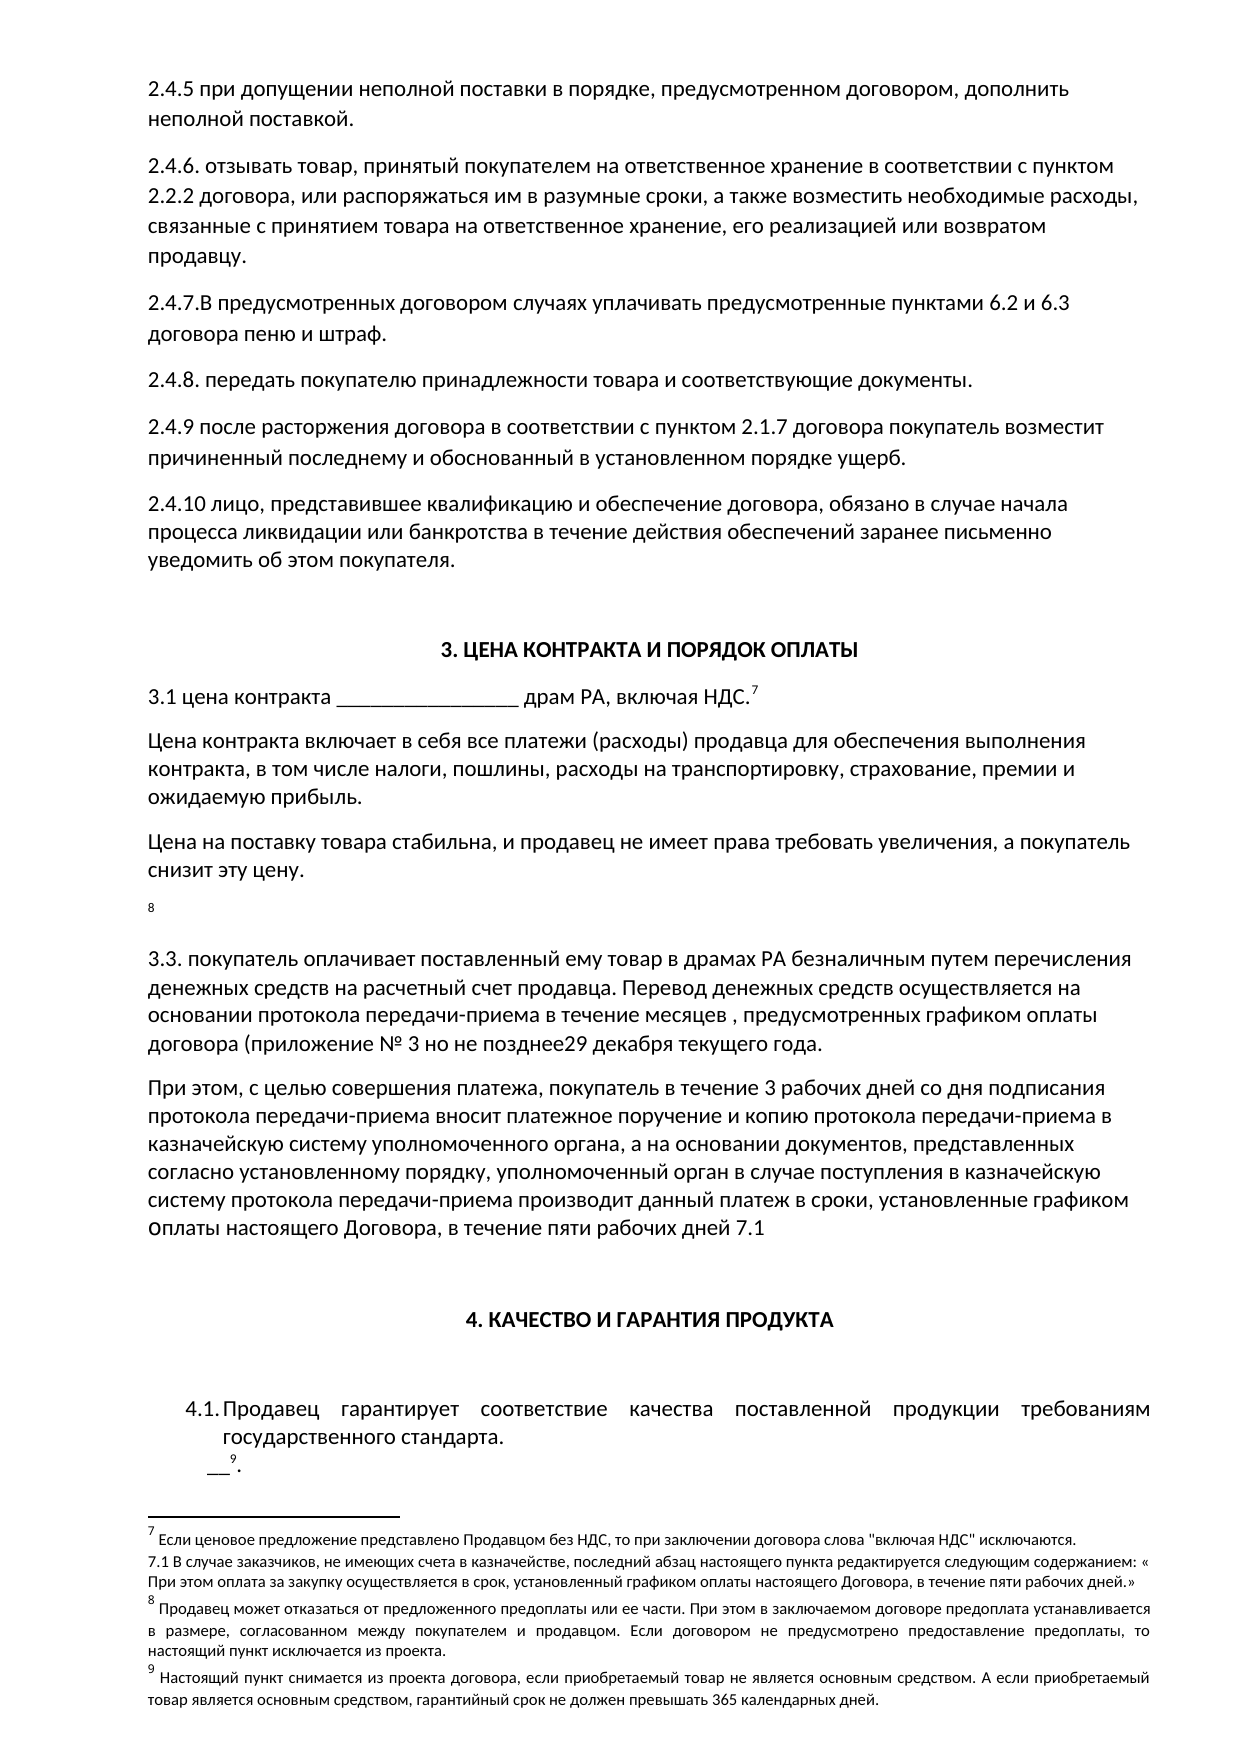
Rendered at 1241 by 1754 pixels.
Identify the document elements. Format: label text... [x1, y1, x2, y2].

text 2.4.10 лицо, представившее квалификацию и обеспечение договора, обязано в случае начала процесса ликвидации или банкротства в течение действия обеспечений заранее письменно уведомить об этом покупателя. [148, 489, 1152, 573]
list Продавец гарантирует соответствие качества поставленной продукции требованиям государственного стандарта. [185, 1394, 1152, 1450]
text При этом, с целью совершения платежа, покупатель в течение 3 рабочих дней со дня подписания протокола передачи-приема вносит платежное поручение и копию протокола передачи-приема в казначейскую систему уполномоченного органа, а на основании документов, представленных согласно установленному порядку, уполномоченный орган в случае поступления в казначейскую систему протокола передачи-приема производит данный платеж в сроки, установленные графиком օплаты настоящего Договора, в течение пяти рабочих дней 7.1 [148, 1073, 1152, 1241]
text 2.4.5 при допущении неполной поставки в порядке, предусмотренном договором, дополнить неполной поставкой. [148, 74, 1152, 132]
text 4. КАЧЕСТВО И ГАРАНТИЯ ПРОДУКТА [148, 1305, 1152, 1333]
text 3. ЦЕНА КОНТРАКТА И ПОРЯДОК ОПЛАТЫ [148, 635, 1152, 663]
text 2.4.6. отзывать товар, принятый покупателем на ответственное хранение в соответствии с пунктом 2.2.2 договора, или распоряжаться им в разумные сроки, а также возместить необходимые расходы, связанные с принятием товара на ответственное хранение, его реализацией или возвратом продавцу. [148, 151, 1152, 269]
text 3.1 цена контракта ________________ драм РА, включая НДС. [148, 682, 1152, 710]
text 2.4.7.В предусмотренных договором случаях уплачивать предусмотренные пунктами 6.2 и 6.3 договора пеню и штраф. [148, 288, 1152, 347]
text 2.4.8. передать покупателю принадлежности товара и соответствующие документы. [148, 366, 1152, 393]
text Цена контракта включает в себя все платежи (расходы) продавца для обеспечения выполнения контракта, в том числе налоги, пошлины, расходы на транспортировку, страхование, премии и ожидаемую прибыль. [148, 726, 1152, 811]
text 3.3. покупатель оплачивает поставленный ему товар в драмах РА безналичным путем перечисления денежных средств на расчетный счет продавца. Перевод денежных средств осуществляется на основании протокола передачи-приема в течение месяцев , предусмотренных графиком оплаты договора (приложение № 3 но не позднее29 декабря текущего года. [148, 944, 1152, 1057]
text 2.4.9 после расторжения договора в соответствии с пунктом 2.1.7 договора покупатель возместит причиненный последнему и обоснованный в установленном порядке ущерб. [148, 412, 1152, 471]
text __. [148, 1450, 1152, 1478]
text Цена на поставку товара стабильна, и продавец не имеет права требовать увеличения, а покупатель снизит эту цену. [148, 827, 1152, 883]
